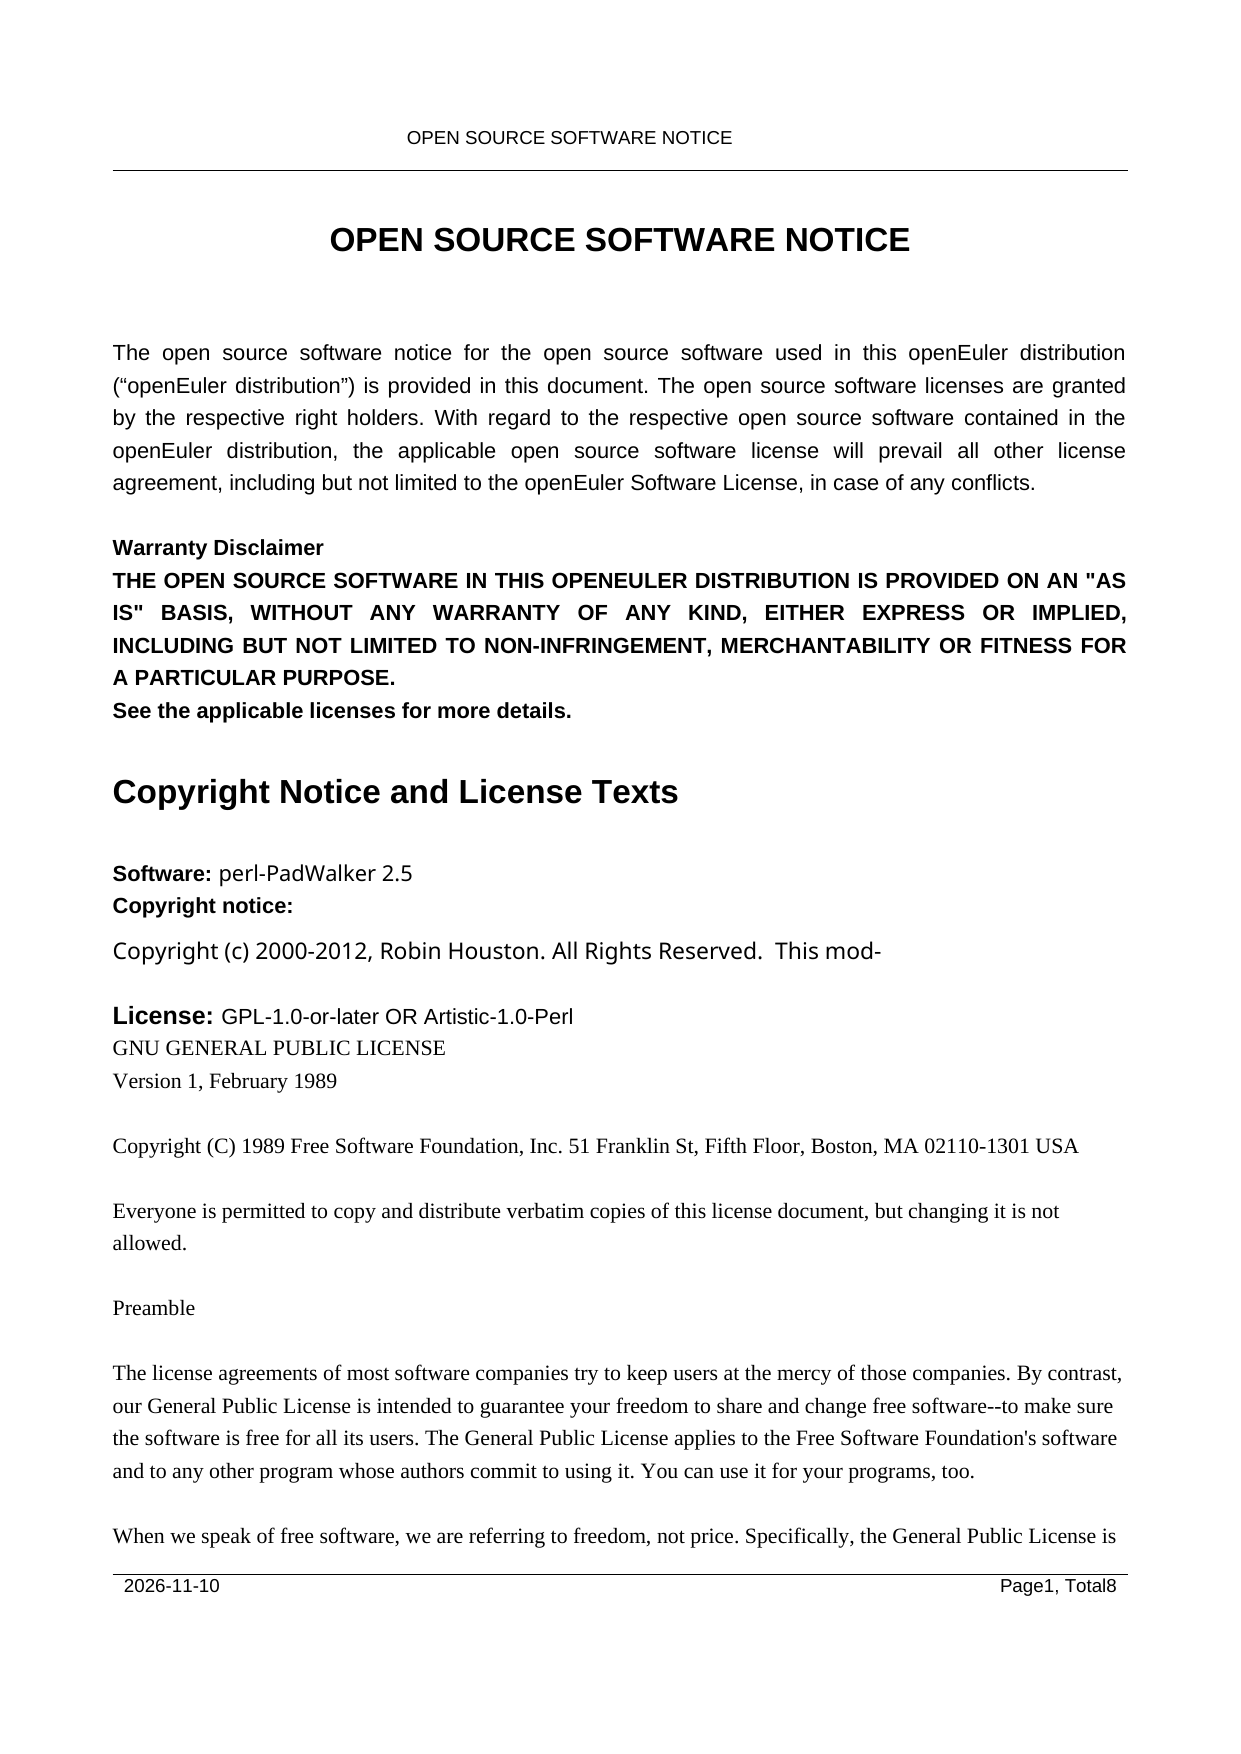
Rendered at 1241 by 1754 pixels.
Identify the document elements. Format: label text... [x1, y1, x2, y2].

text Warranty Disclaimer [112, 531, 1128, 564]
text The open source software notice for the open source software used in this openEuler distribution (“openEuler distribution”) is provided in this document. The open source software licenses are granted by the respective right holders. With regard to the respective open source software contained in the openEuler distribution, the applicable open source software license will prevail all other license agreement, including but not limited to the openEuler Software License, in case of any conflicts. [112, 336, 1128, 499]
title Software: perl-PadWalker 2.5 [112, 856, 1128, 889]
text Copyright Notice and License Texts [112, 759, 1128, 824]
text Copyright (c) 2000-2012, Robin Houston. All Rights Reserved. This mod- [112, 934, 1128, 999]
text OPEN SOURCE SOFTWARE NOTICE [112, 206, 1128, 271]
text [112, 1031, 1128, 1551]
text License: GPL-1.0-or-later OR Artistic-1.0-Perl [112, 999, 1128, 1031]
text Copyright notice: [112, 889, 1128, 921]
text THE OPEN SOURCE SOFTWARE IN THIS OPENEULER DISTRIBUTION IS PROVIDED ON AN "AS IS" BASIS, WITHOUT ANY WARRANTY OF ANY KIND, EITHER EXPRESS OR IMPLIED, INCLUDING BUT NOT LIMITED TO NON-INFRINGEMENT, MERCHANTABILITY OR FITNESS FOR A PARTICULAR PURPOSE. See the applicable licenses for more details. [112, 564, 1128, 726]
